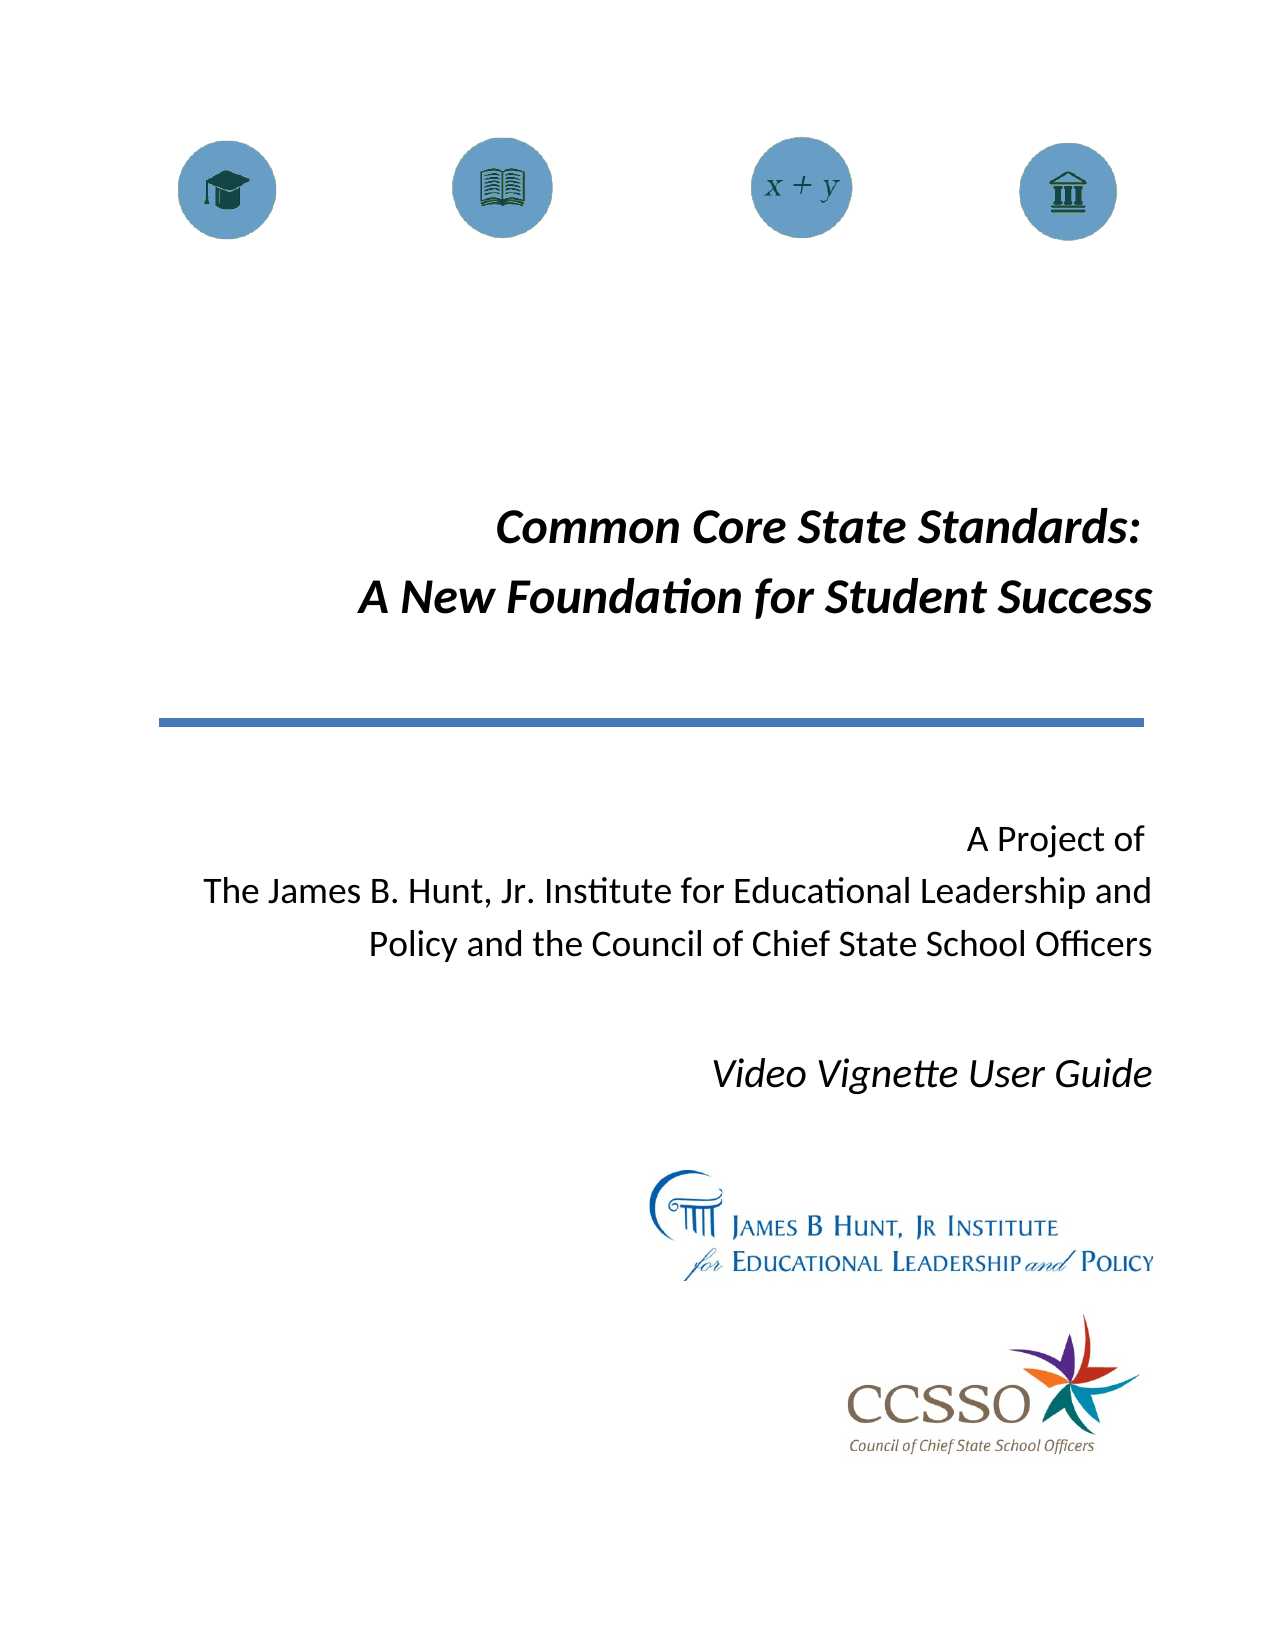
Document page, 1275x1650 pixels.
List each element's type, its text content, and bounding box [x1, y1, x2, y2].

picture [377, 67, 618, 309]
text Video Vignette User Guide [150, 1047, 1153, 1098]
picture [674, 65, 917, 309]
picture [945, 73, 1180, 309]
text Common Core State Standards: A New Foundation for Student Success [150, 495, 1153, 626]
text A Project of The James B. Hunt, Jr. Institute for Educational Leadership and Policy and the Council of Chief State School Officers [150, 815, 1153, 966]
picture [811, 1305, 1154, 1488]
picture [649, 1170, 1154, 1281]
picture [103, 72, 340, 309]
